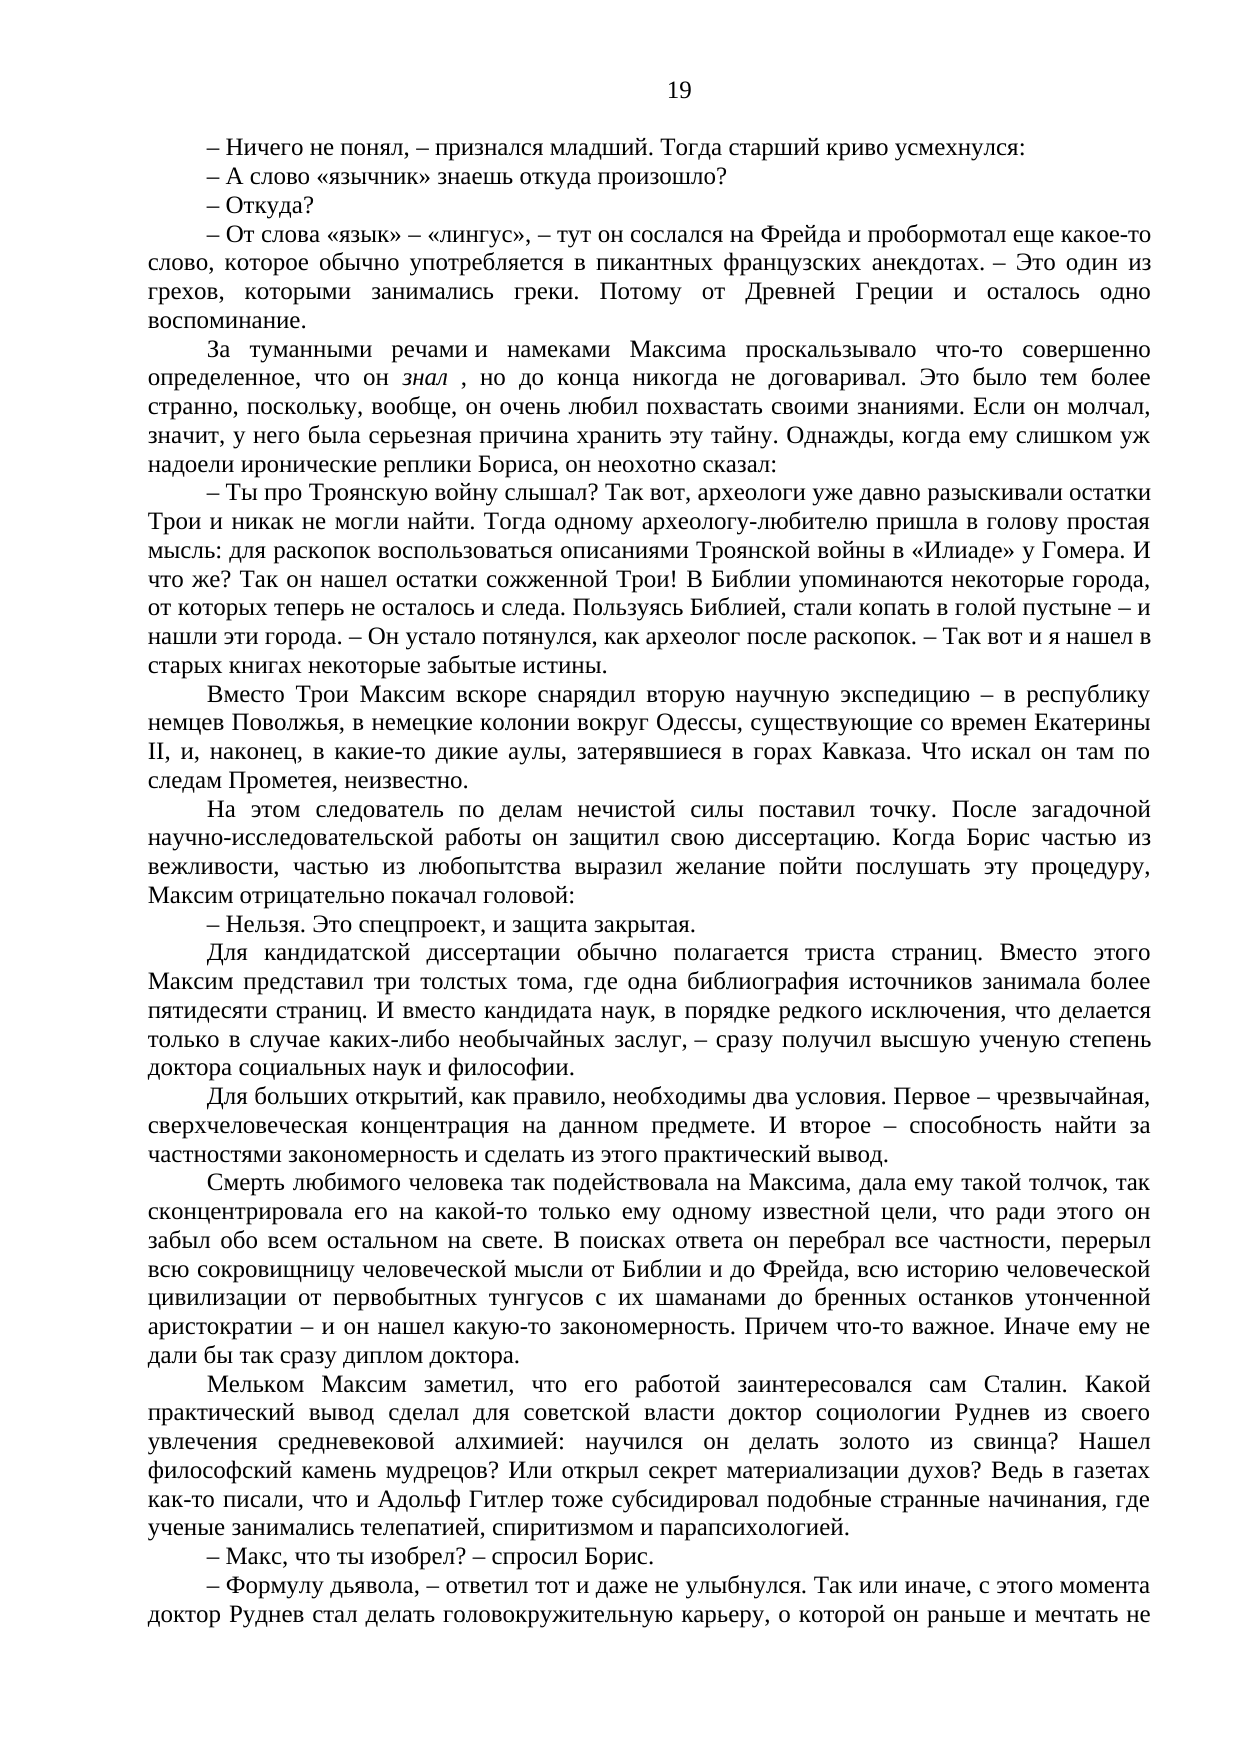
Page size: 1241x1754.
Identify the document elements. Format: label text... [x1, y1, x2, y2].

text За туманными речами и намеками Максима проскальзывало что-то совершенно определенное, что он знал , но до конца никогда не договаривал. Это было тем более странно, поскольку, вообще, он очень любил похвастать своими знаниями. Если он молчал, значит, у него была серьезная причина хранить эту тайну. Однажды, когда ему слишком уж надоели иронические реплики Бориса, он неохотно сказал: [148, 334, 1152, 477]
text Вместо Трои Максим вскоре снарядил вторую научную экспедицию – в республику немцев Поволжья, в немецкие колонии вокруг Одессы, существующие со времен Екатерины II, и, наконец, в какие-то дикие аулы, затерявшиеся в горах Кавказа. Что искал он там по следам Прометея, неизвестно. [148, 679, 1152, 794]
text – Откуда? [148, 190, 1152, 219]
text – От слова «язык» – «лингус», – тут он сослался на Фрейда и пробормотал еще какое-то слово, которое обычно употребляется в пикантных французских анекдотах. – Это один из грехов, которыми занимались греки. Потому от Древней Греции и осталось одно воспоминание. [148, 219, 1152, 334]
text – Нельзя. Это спецпроект, и защита закрытая. [148, 909, 1152, 937]
text Для больших открытий, как правило, необходимы два условия. Первое – чрезвычайная, сверхчеловеческая концентрация на данном предмете. И второе – способность найти за частностями закономерность и сделать из этого практический вывод. [148, 1081, 1152, 1167]
text – Ничего не понял, – признался младший. Тогда старший криво усмехнулся: [148, 132, 1152, 161]
text – А слово «язычник» знаешь откуда произошло? [148, 161, 1152, 190]
text – Макс, что ты изобрел? – спросил Борис. [148, 1541, 1152, 1570]
text Смерть любимого человека так подействовала на Максима, дала ему такой толчок, так сконцентрировала его на какой-то только ему одному известной цели, что ради этого он забыл обо всем остальном на свете. В поисках ответа он перебрал все частности, перерыл всю сокровищницу человеческой мысли от Библии и до Фрейда, всю историю человеческой цивилизации от первобытных тунгусов с их шаманами до бренных останков утонченной аристократии – и он нашел какую-то закономерность. Причем что-то важное. Иначе ему не дали бы так сразу диплом доктора. [148, 1167, 1152, 1369]
text Мельком Максим заметил, что его работой заинтересовался сам Сталин. Какой практический вывод сделал для советской власти доктор социологии Руднев из своего увлечения средневековой алхимией: научился он делать золото из свинца? Нашел философский камень мудрецов? Или открыл секрет материализации духов? Ведь в газетах как-то писали, что и Адольф Гитлер тоже субсидировал подобные странные начинания, где ученые занимались телепатией, спиритизмом и парапсихологией. [148, 1369, 1152, 1541]
text На этом следователь по делам нечистой силы поставил точку. После загадочной научно-исследовательской работы он защитил свою диссертацию. Когда Борис частью из вежливости, частью из любопытства выразил желание пойти послушать эту процедуру, Максим отрицательно покачал головой: [148, 794, 1152, 909]
text – Ты про Троянскую войну слышал? Так вот, археологи уже давно разыскивали остатки Трои и никак не могли найти. Тогда одному археологу-любителю пришла в голову простая мысль: для раскопок воспользоваться описаниями Троянской войны в «Илиаде» у Гомера. И что же? Так он нашел остатки сожженной Трои! В Библии упоминаются некоторые города, от которых теперь не осталось и следа. Пользуясь Библией, стали копать в голой пустыне – и нашли эти города. – Он устало потянулся, как археолог после раскопок. – Так вот и я нашел в старых книгах некоторые забытые истины. [148, 477, 1152, 679]
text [148, 1570, 1152, 1627]
text Для кандидатской диссертации обычно полагается триста страниц. Вместо этого Максим представил три толстых тома, где одна библиография источников занимала более пятидесяти страниц. И вместо кандидата наук, в порядке редкого исключения, что делается только в случае каких-либо необычайных заслуг, – сразу получил высшую ученую степень доктора социальных наук и философии. [148, 937, 1152, 1081]
